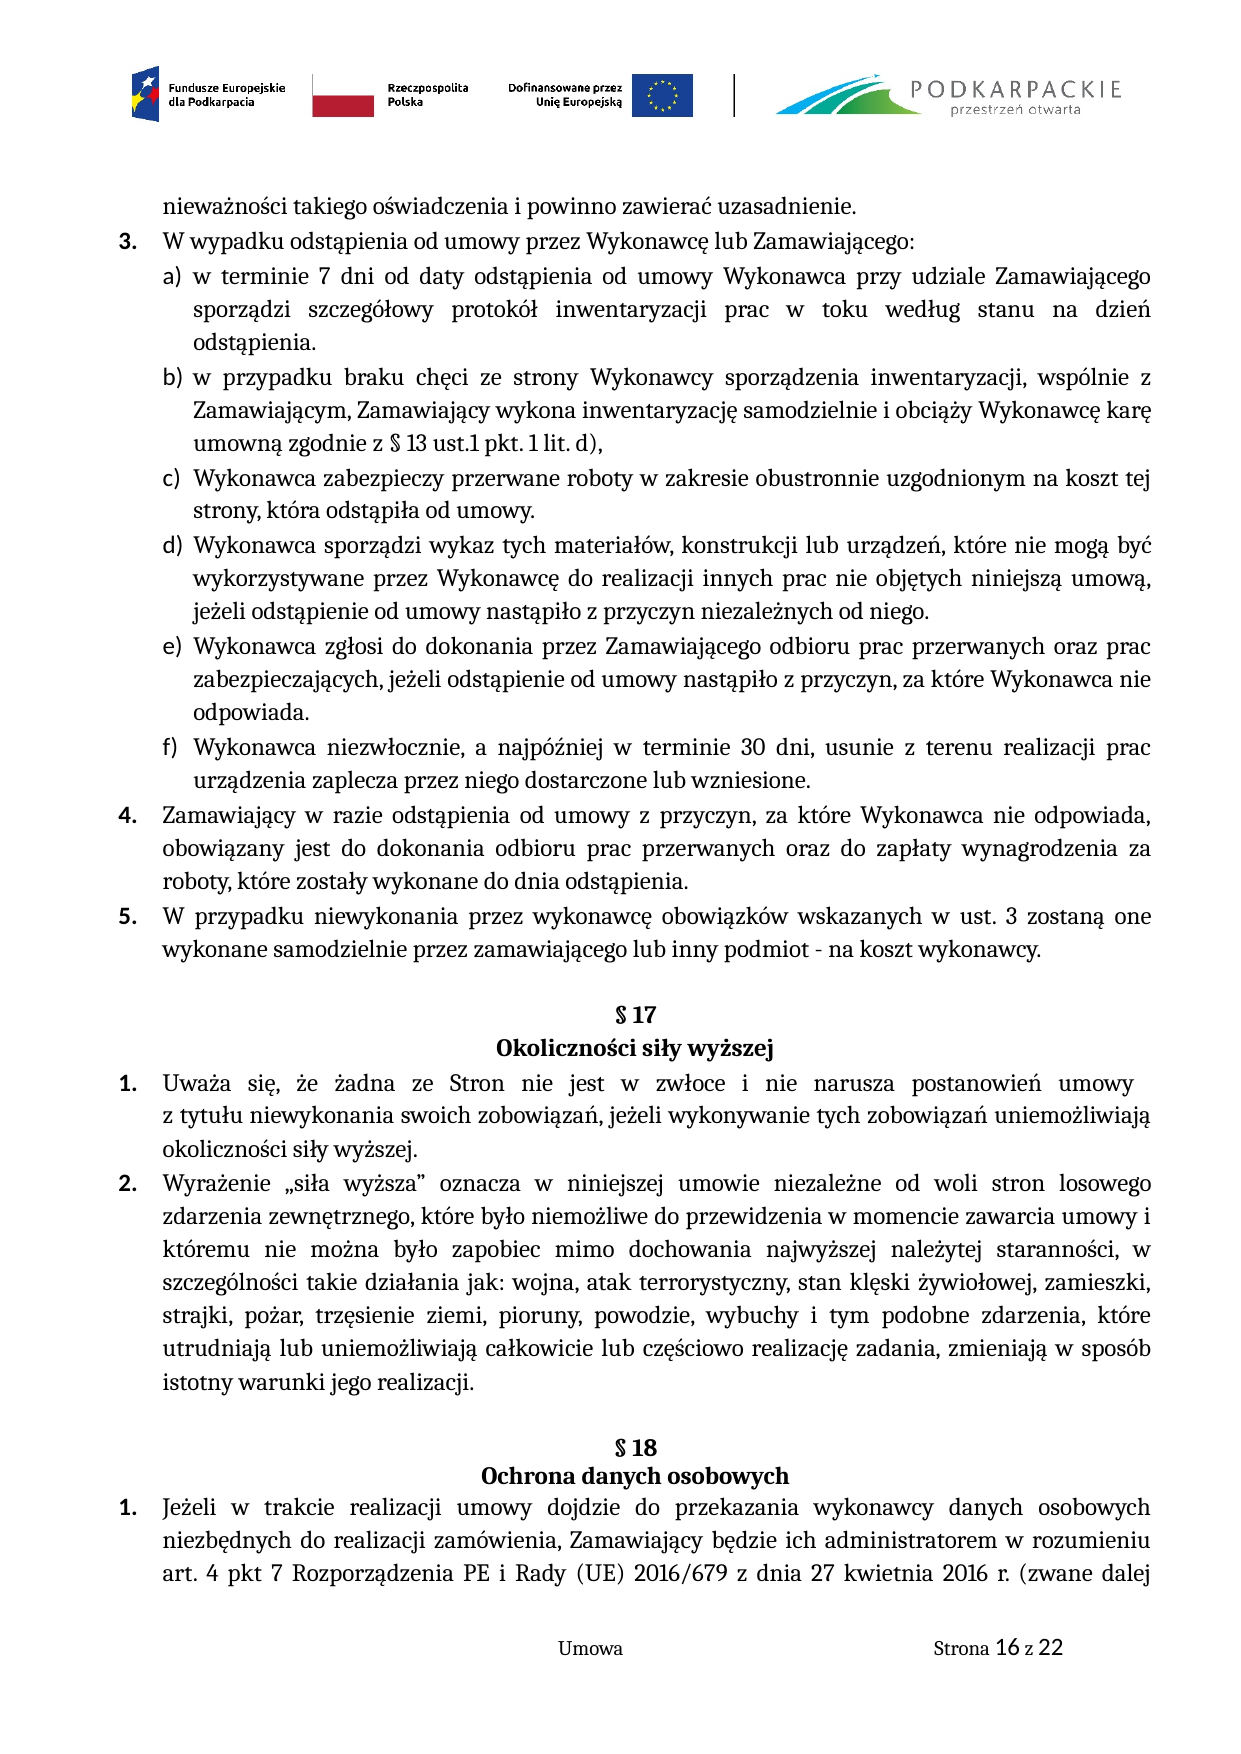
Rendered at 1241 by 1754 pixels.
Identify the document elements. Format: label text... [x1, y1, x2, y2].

list Wyrażenie „siła wyższa” oznacza w niniejszej umowie niezależne od woli stron losowego zdarzenia zewnętrznego, które było niemożliwe do przewidzenia w momencie zawarcia umowy i któremu nie można było zapobiec mimo dochowania najwyższej należytej staranności, w szczególności takie działania jak: wojna, atak terrorystyczny, stan klęski żywiołowej, zamieszki, strajki, pożar, trzęsienie ziemi, pioruny, powodzie, wybuchy i tym podobne zdarzenia, które utrudniają lub uniemożliwiają całkowicie lub częściowo realizację zadania, zmieniają w sposób istotny warunki jego realizacji. [118, 1167, 1152, 1396]
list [118, 192, 1152, 221]
list Zamawiający w razie odstąpienia od umowy z przyczyn, za które Wykonawca nie odpowiada, obowiązany jest do dokonania odbioru prac przerwanych oraz do zapłaty wynagrodzenia za roboty, które zostały wykonane do dnia odstąpienia. [118, 799, 1152, 896]
text § 17 [118, 1001, 1152, 1029]
text Okoliczności siły wyższej [118, 1034, 1152, 1062]
list Uważa się, że żadna ze Stron nie jest w zwłoce i nie narusza postanowień umowy z tytułu niewykonania swoich zobowiązań, jeżeli wykonywanie tych zobowiązań uniemożliwiają okoliczności siły wyższej. [118, 1067, 1152, 1163]
list Wykonawca niezwłocznie, a najpóźniej w terminie 30 dni, usunie z terenu realizacji prac urządzenia zaplecza przez niego dostarczone lub wzniesione. [162, 731, 1152, 795]
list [118, 1491, 1152, 1587]
list W wypadku odstąpienia od umowy przez Wykonawcę lub Zamawiającego: [118, 225, 1152, 256]
list Wykonawca zabezpieczy przerwane roboty w zakresie obustronnie uzgodnionym na koszt tej strony, która odstąpiła od umowy. [162, 462, 1152, 525]
list Wykonawca sporządzi wykaz tych materiałów, konstrukcji lub urządzeń, które nie mogą być wykorzystywane przez Wykonawcę do realizacji innych prac nie objętych niniejszą umową, jeżeli odstąpienie od umowy nastąpiło z przyczyn niezależnych od niego. [162, 529, 1152, 626]
picture [118, 52, 1134, 136]
text § 18 Ochrona danych osobowych [118, 1433, 1152, 1491]
list W przypadku niewykonania przez wykonawcę obowiązków wskazanych w ust. 3 zostaną one wykonane samodzielnie przez zamawiającego lub inny podmiot - na koszt wykonawcy. [118, 900, 1152, 963]
list w terminie 7 dni od daty odstąpienia od umowy Wykonawca przy udziale Zamawiającego sporządzi szczegółowy protokół inwentaryzacji prac w toku według stanu na dzień odstąpienia. [162, 260, 1152, 357]
list w przypadku braku chęci ze strony Wykonawcy sporządzenia inwentaryzacji, wspólnie z Zamawiającym, Zamawiający wykona inwentaryzację samodzielnie i obciąży Wykonawcę karę umowną zgodnie z § 13 ust.1 pkt. 1 lit. d), [162, 361, 1152, 457]
list Wykonawca zgłosi do dokonania przez Zamawiającego odbioru prac przerwanych oraz prac zabezpieczających, jeżeli odstąpienie od umowy nastąpiło z przyczyn, za które Wykonawca nie odpowiada. [162, 630, 1152, 727]
